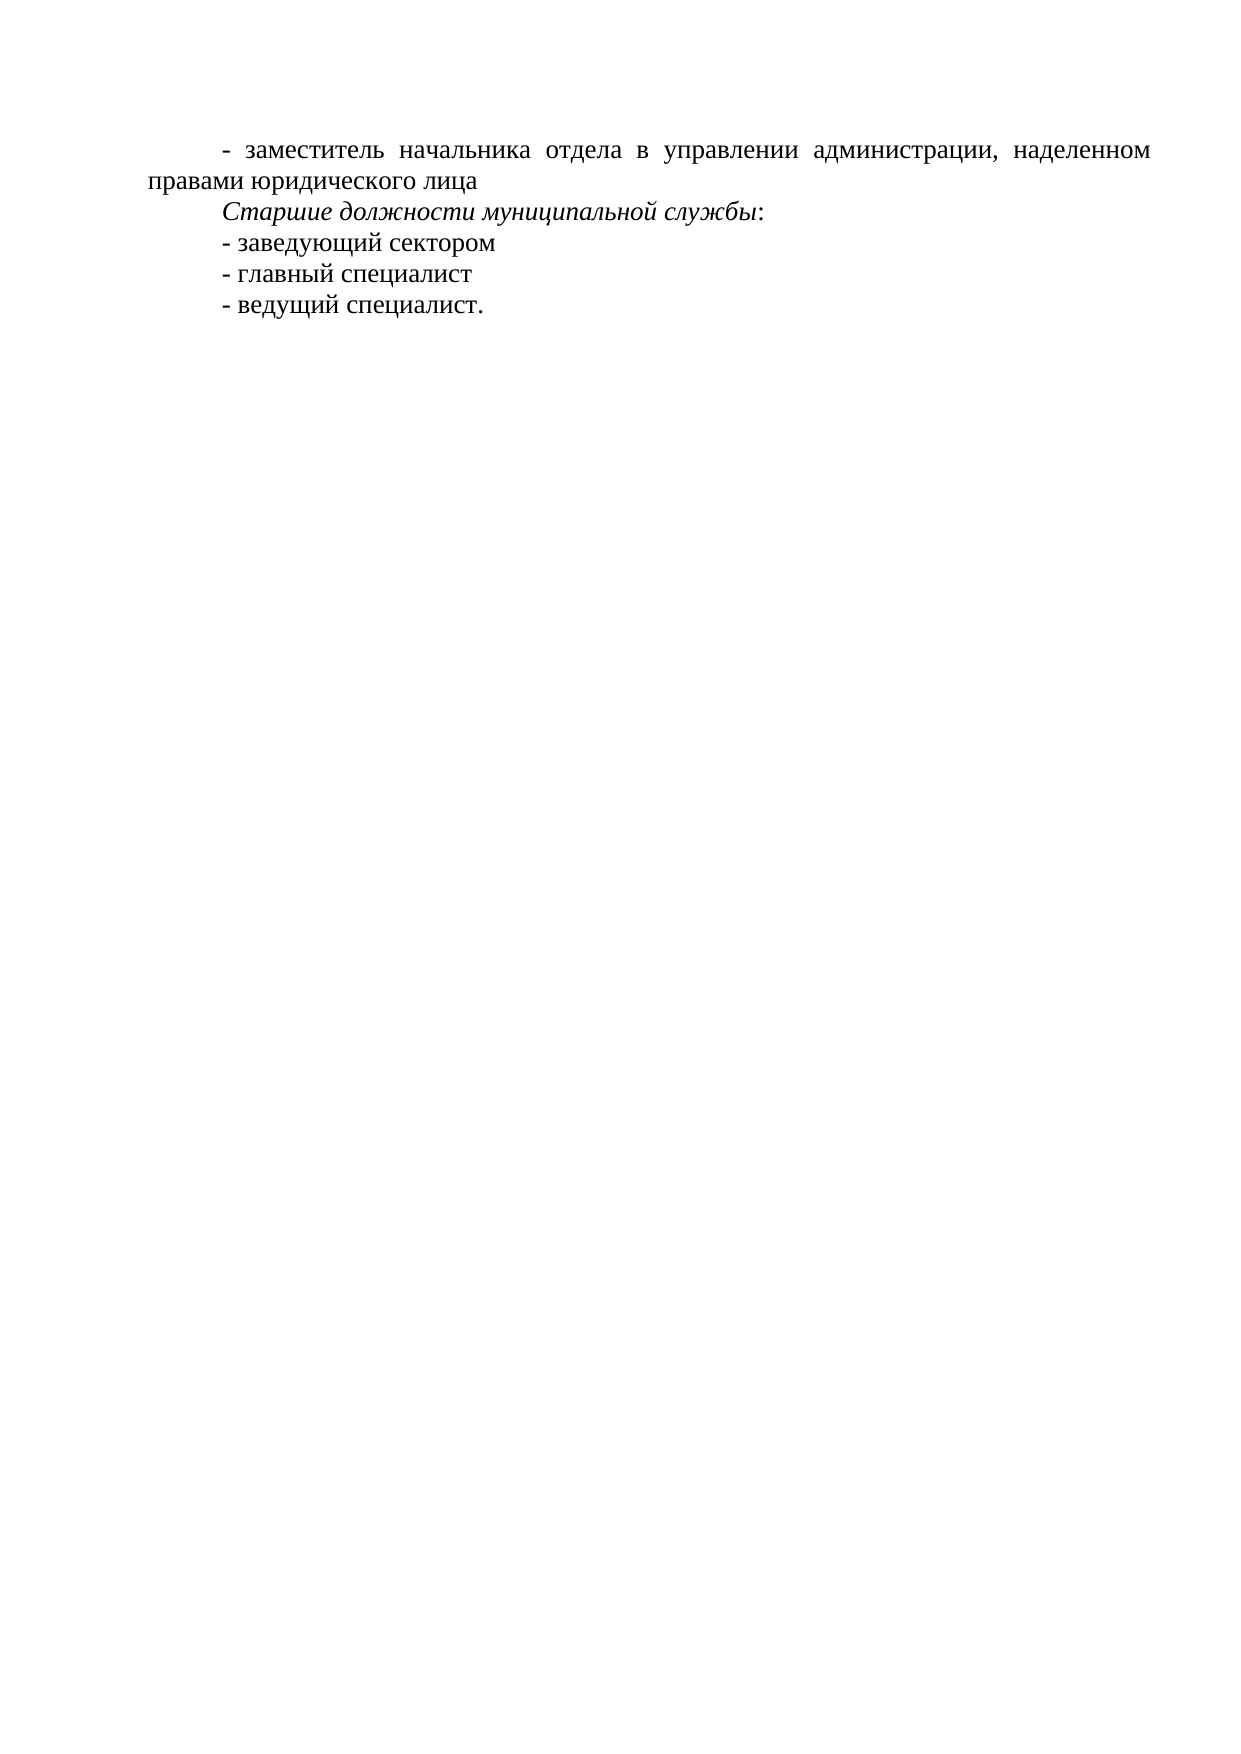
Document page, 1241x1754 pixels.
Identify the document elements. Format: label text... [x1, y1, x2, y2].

text - ведущий специалист. [148, 289, 1152, 320]
text - заместитель начальника отдела в управлении администрации, наделенном правами юридического лица [148, 133, 1152, 195]
text - главный специалист [148, 257, 1152, 289]
text - заведующий сектором [148, 226, 1152, 257]
text Старшие должности муниципальной службы: [148, 195, 1152, 226]
